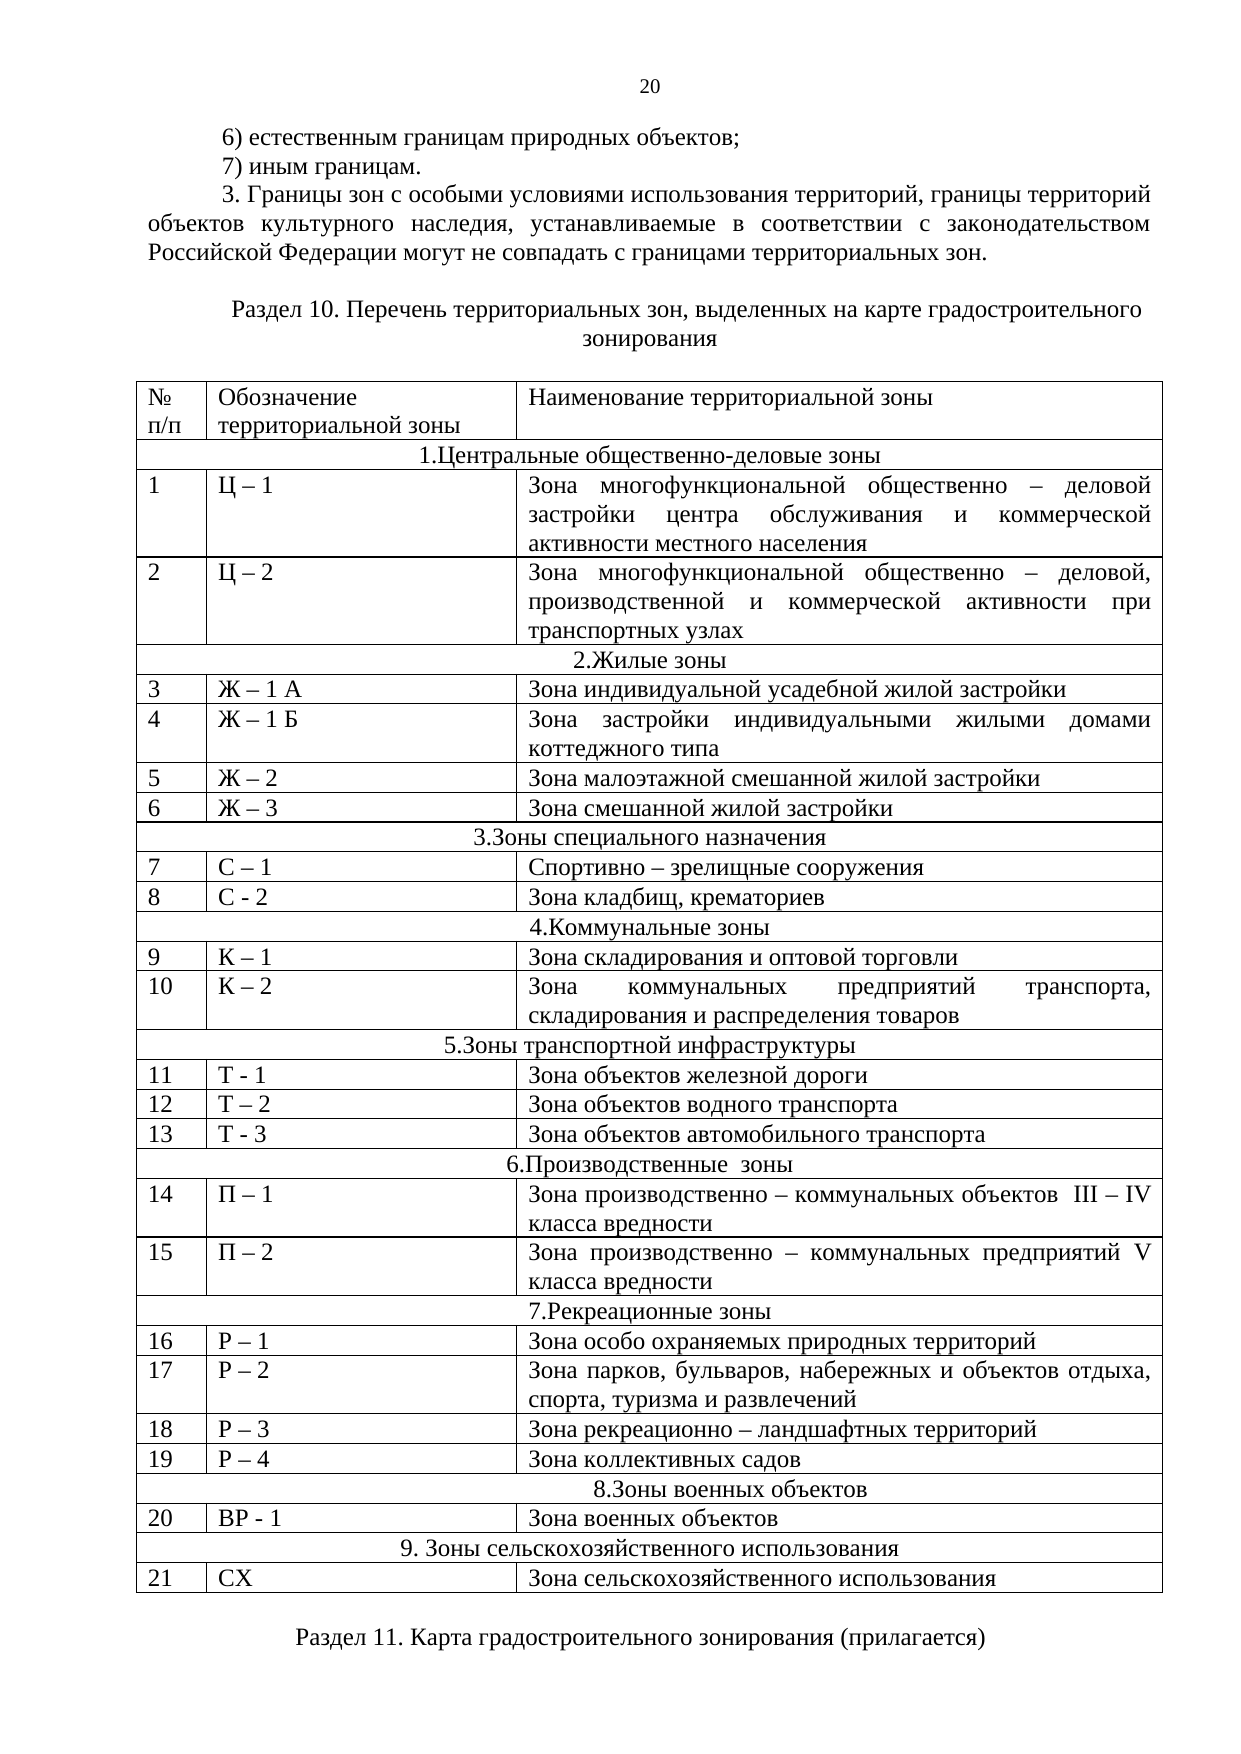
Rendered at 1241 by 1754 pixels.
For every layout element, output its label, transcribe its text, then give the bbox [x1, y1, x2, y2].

table_cell 11 [137, 1060, 206, 1088]
table_cell Зона многофункциональной общественно – деловой застройки центра обслуживания и коммерческой активности местного населения [517, 470, 1162, 556]
table_cell Ж – 1 Б [207, 704, 516, 762]
table_cell Зона объектов железной дороги [517, 1060, 1162, 1088]
table_cell 3 [137, 675, 206, 703]
table_cell 1 [137, 470, 206, 556]
table_cell 1.Центральные общественно-деловые зоны [137, 440, 1162, 469]
table_cell С - 2 [207, 882, 516, 911]
table_cell Р – 4 [207, 1444, 516, 1473]
table_cell 7.Рекреационные зоны [137, 1296, 1162, 1325]
table_cell Ц – 1 [207, 470, 516, 556]
table_cell 8.Зоны военных объектов [137, 1474, 1162, 1502]
table_cell 4.Коммунальные зоны [137, 912, 1162, 941]
table_cell 6.Производственные зоны [137, 1149, 1162, 1178]
table_cell П – 1 [207, 1179, 516, 1236]
text Раздел 11. Карта градостроительного зонирования (прилагается) [148, 1622, 1152, 1650]
table_cell Зона кладбищ, крематориев [517, 882, 1162, 911]
table_cell Зона индивидуальной усадебной жилой застройки [517, 675, 1162, 703]
table_cell Зона многофункциональной общественно – деловой, производственной и коммерческой активности при транспортных узлах [517, 558, 1162, 644]
table_cell 12 [137, 1090, 206, 1118]
table_cell Зона военных объектов [517, 1504, 1162, 1532]
table_cell Зона коммунальных предприятий транспорта, складирования и распределения товаров [517, 971, 1162, 1029]
table_cell 7 [137, 852, 206, 881]
text 3. Границы зон с особыми условиями использования территорий, границы территорий объектов культурного наследия, устанавливаемые в соответствии с законодательством Российской Федерации могут не совпадать с границами территориальных зон. [148, 179, 1152, 266]
table_cell С – 1 [207, 852, 516, 881]
table_cell 3.Зоны специального назначения [137, 823, 1162, 851]
table_cell Зона малоэтажной смешанной жилой застройки [517, 763, 1162, 792]
table_cell Зона парков, бульваров, набережных и объектов отдыха, спорта, туризма и развлечений [517, 1356, 1162, 1413]
table_cell Зона сельскохозяйственного использования [517, 1563, 1162, 1592]
table_cell 9 [137, 942, 206, 970]
table_cell 14 [137, 1179, 206, 1236]
table_cell Зона рекреационно – ландшафтных территорий [517, 1414, 1162, 1443]
table_cell П – 2 [207, 1238, 516, 1295]
text 6) естественным границам природных объектов; [148, 122, 1152, 151]
table_cell Ж – 3 [207, 793, 516, 821]
table_header № п/п [137, 382, 206, 439]
table_cell Зона складирования и оптовой торговли [517, 942, 1162, 970]
text Раздел 10. Перечень территориальных зон, выделенных на карте градостроительного зонирования [148, 294, 1152, 352]
text 7) иным границам. [148, 151, 1152, 179]
table_cell Зона объектов водного транспорта [517, 1090, 1162, 1118]
table_cell 15 [137, 1238, 206, 1295]
table_cell Зона производственно – коммунальных предприятий V класса вредности [517, 1238, 1162, 1295]
table_cell ВР - 1 [207, 1504, 516, 1532]
table_cell Т - 3 [207, 1119, 516, 1148]
table_header Обозначение территориальной зоны [207, 382, 516, 439]
table_cell Спортивно – зрелищные сооружения [517, 852, 1162, 881]
table_cell 6 [137, 793, 206, 821]
table_cell Т – 2 [207, 1090, 516, 1118]
table_cell 18 [137, 1414, 206, 1443]
table_cell Т - 1 [207, 1060, 516, 1088]
table_cell Р – 3 [207, 1414, 516, 1443]
table_cell Зона объектов автомобильного транспорта [517, 1119, 1162, 1148]
table_cell 10 [137, 971, 206, 1029]
table_cell Зона особо охраняемых природных территорий [517, 1326, 1162, 1354]
table_cell Ж – 1 А [207, 675, 516, 703]
table_cell 20 [137, 1504, 206, 1532]
table_cell 19 [137, 1444, 206, 1473]
table_cell К – 2 [207, 971, 516, 1029]
table_cell Зона производственно – коммунальных объектов III – IV класса вредности [517, 1179, 1162, 1236]
table_cell Зона коллективных садов [517, 1444, 1162, 1473]
table_cell 17 [137, 1356, 206, 1413]
table_header Наименование территориальной зоны [517, 382, 1162, 439]
table_cell 13 [137, 1119, 206, 1148]
table_cell 5 [137, 763, 206, 792]
table_cell 21 [137, 1563, 206, 1592]
table_cell Ц – 2 [207, 558, 516, 644]
table_cell К – 1 [207, 942, 516, 970]
table_cell СХ [207, 1563, 516, 1592]
table_cell 2 [137, 558, 206, 644]
table_cell Зона застройки индивидуальными жилыми домами коттеджного типа [517, 704, 1162, 762]
table_cell Р – 1 [207, 1326, 516, 1354]
table_cell Зона смешанной жилой застройки [517, 793, 1162, 821]
table_cell 16 [137, 1326, 206, 1354]
table_cell 9. Зоны сельскохозяйственного использования [137, 1533, 1162, 1562]
table_cell Ж – 2 [207, 763, 516, 792]
table_cell 4 [137, 704, 206, 762]
table_cell 5.Зоны транспортной инфраструктуры [137, 1030, 1162, 1059]
table_cell 2.Жилые зоны [137, 645, 1162, 673]
table_cell Р – 2 [207, 1356, 516, 1413]
table_cell 8 [137, 882, 206, 911]
